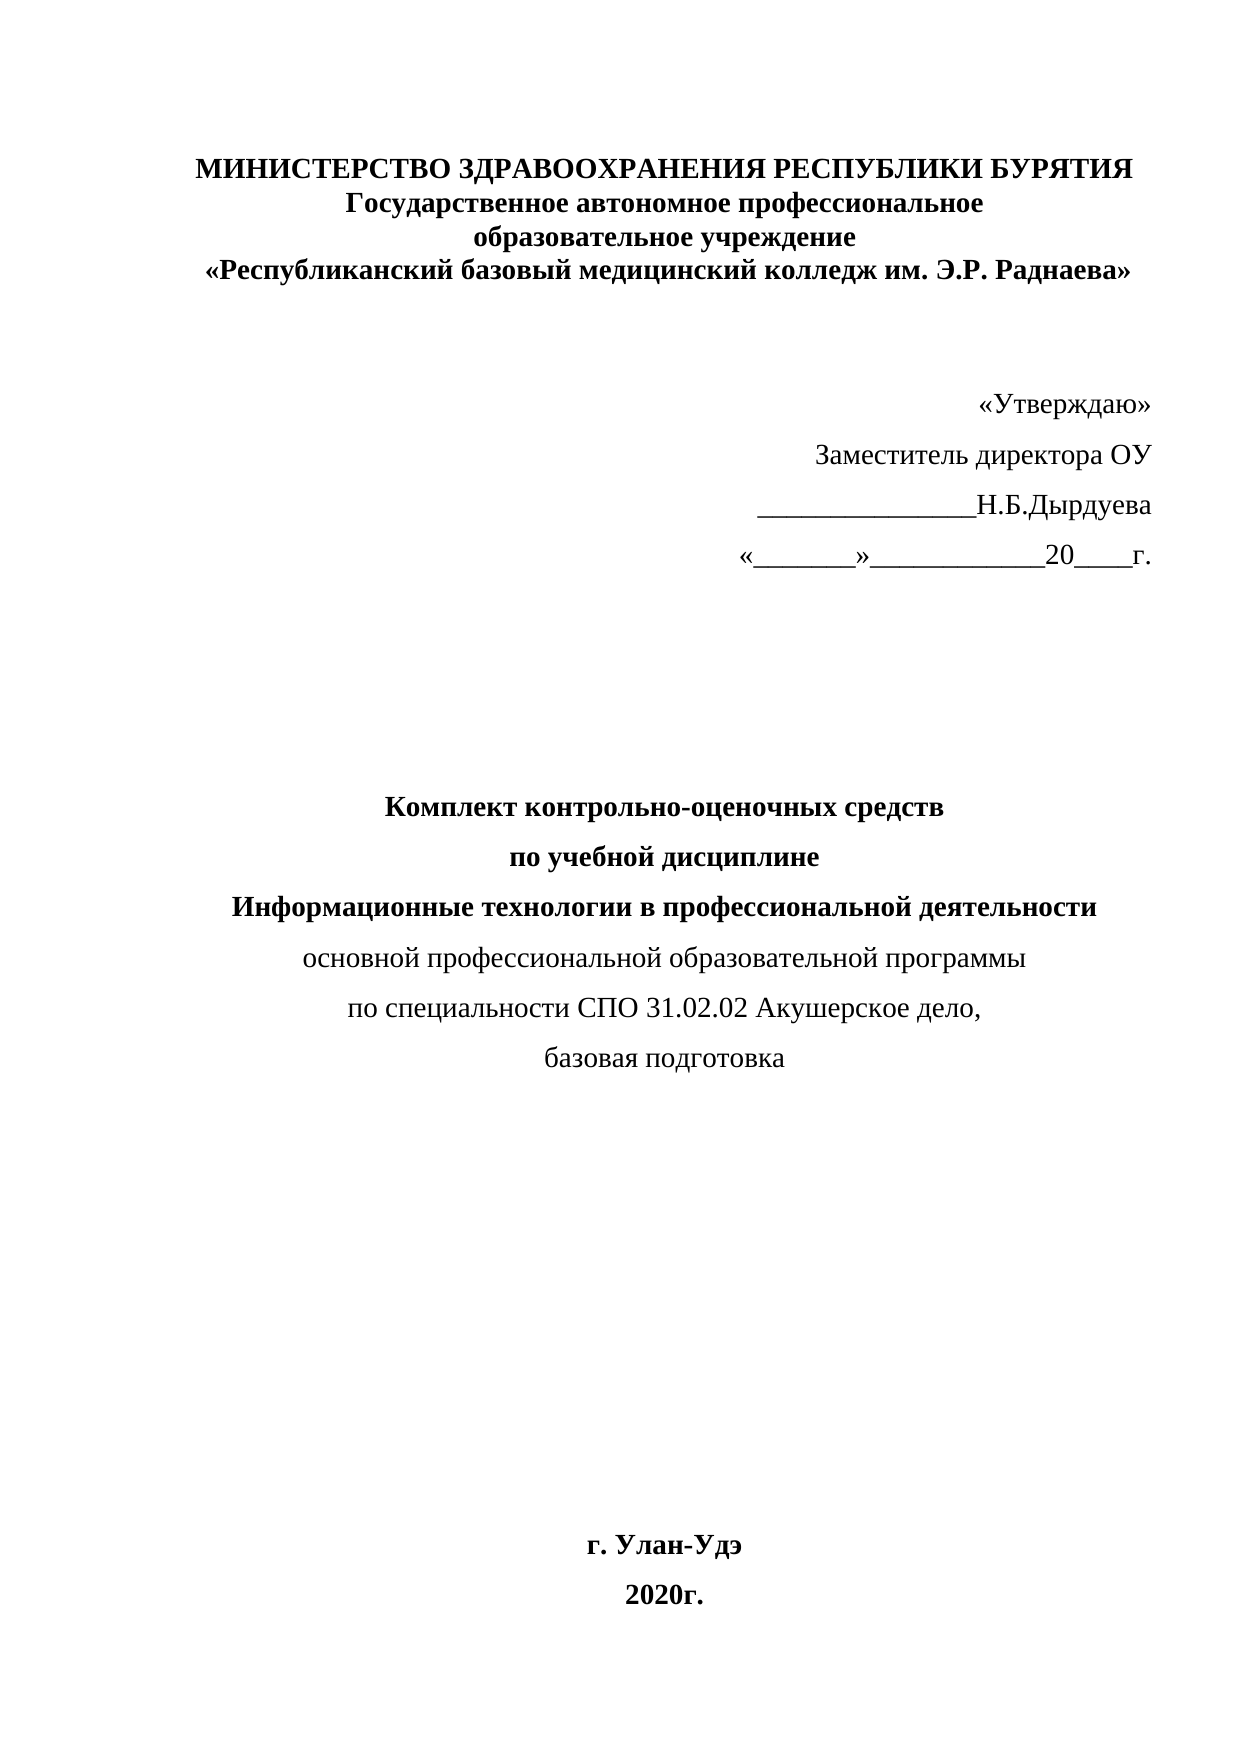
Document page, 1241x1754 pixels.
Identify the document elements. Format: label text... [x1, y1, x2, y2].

text Информационные технологии в профессиональной деятельности [177, 889, 1152, 923]
text по специальности СПО 31.02.02 Акушерское дело, [177, 990, 1152, 1024]
text образовательное учреждение [177, 219, 1152, 252]
text базовая подготовка [177, 1041, 1152, 1074]
text _______________Н.Б.Дырдуева [177, 487, 1152, 521]
text «Республиканский базовый медицинский колледж им. Э.Р. Раднаева» [177, 252, 1152, 286]
text Государственное автономное профессиональное [177, 185, 1152, 219]
text 2020г. [177, 1577, 1152, 1611]
text по учебной дисциплине [177, 839, 1152, 873]
text МИНИСТЕРСТВО ЗДРАВООХРАНЕНИЯ РЕСПУБЛИКИ БУРЯТИЯ [177, 152, 1152, 185]
text «Утверждаю» [177, 386, 1152, 420]
text г. Улан-Удэ [177, 1527, 1152, 1560]
text Комплект контрольно-оценочных средств [177, 789, 1152, 822]
text основной профессиональной образовательной программы [177, 940, 1152, 973]
text «_______»____________20____г. [177, 537, 1152, 571]
text Заместитель директора ОУ [177, 437, 1152, 470]
